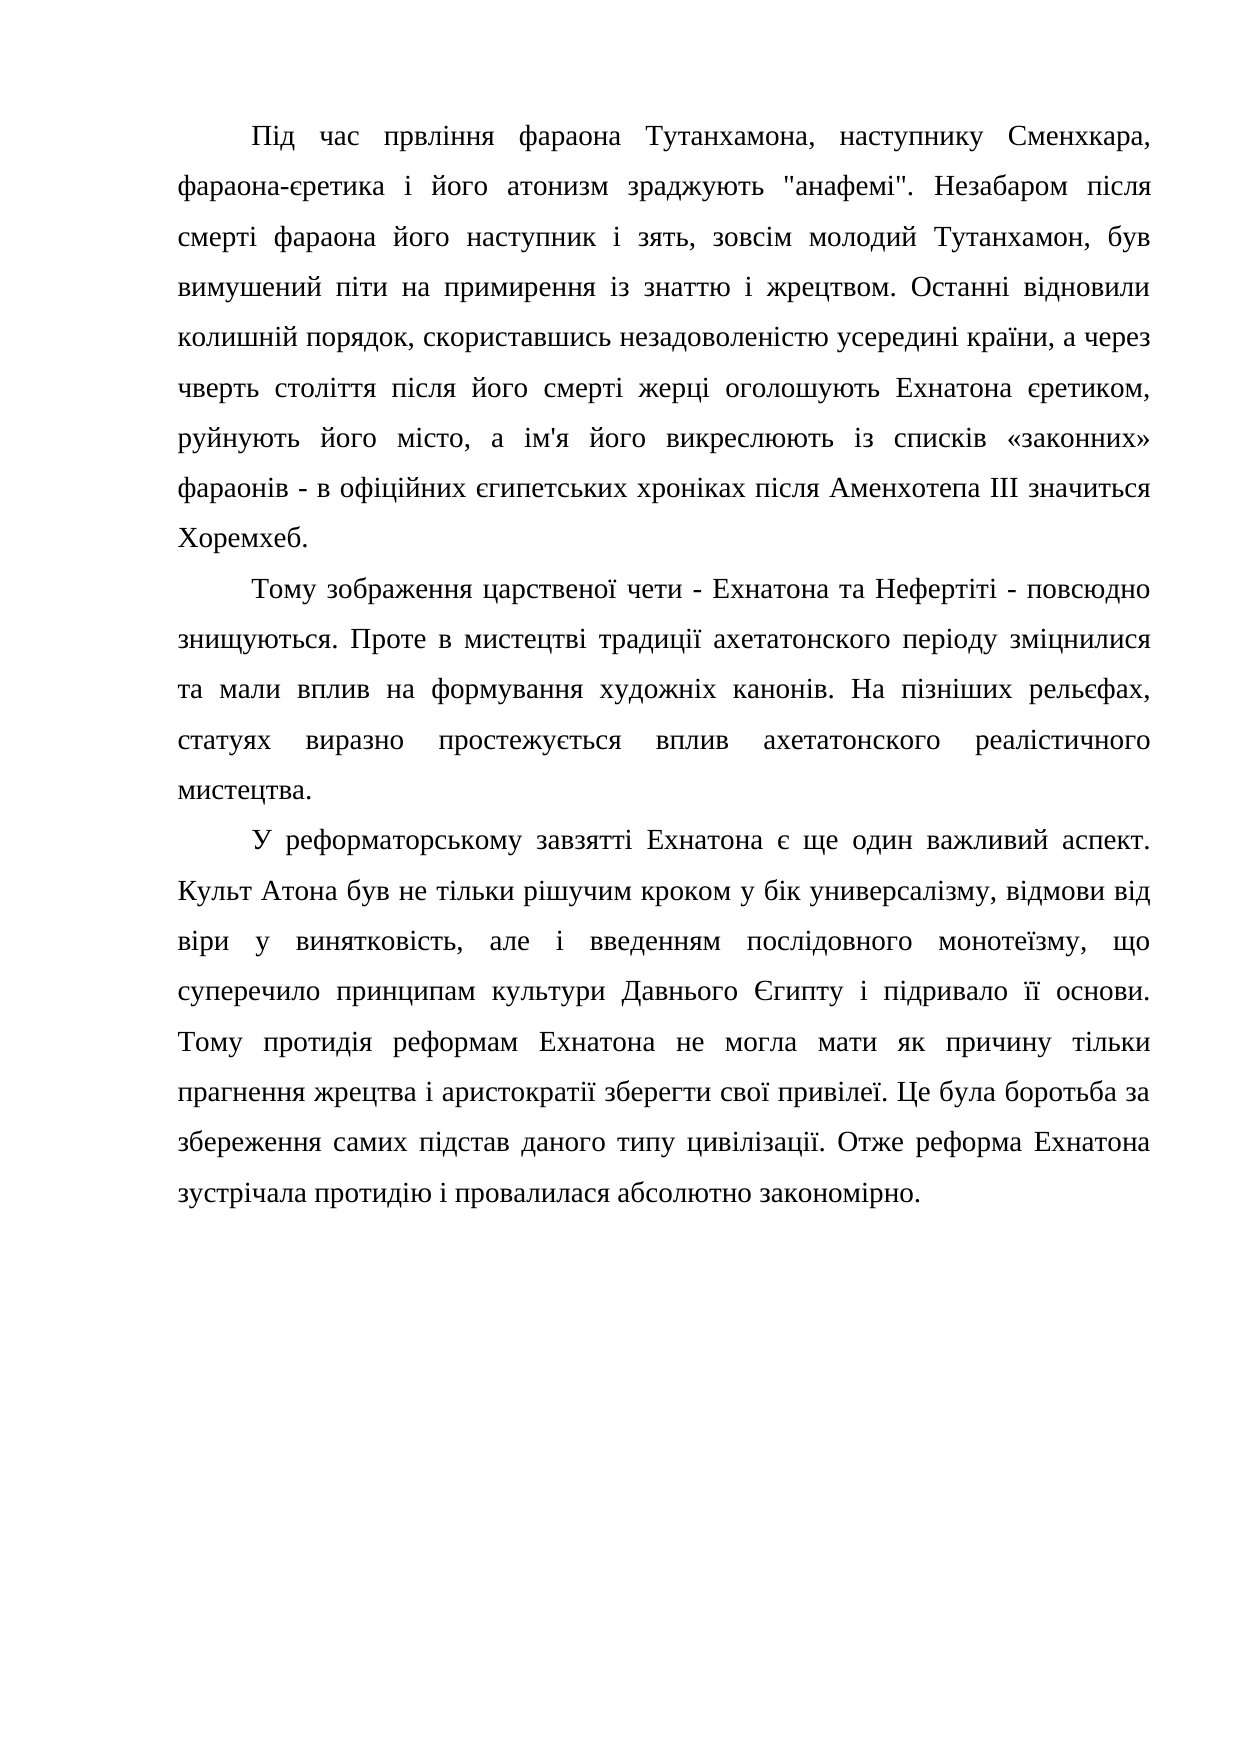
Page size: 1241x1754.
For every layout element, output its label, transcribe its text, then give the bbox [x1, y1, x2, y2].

text У реформаторському завзятті Ехнатона є ще один важливий аспект. Культ Атона був не тільки рішучим кроком у бік универсалізму, відмови від віри у винятковість, але і введенням послідовного монотеїзму, що суперечило принципам культури Давнього Єгипту і підривало її основи. Тому протидія реформам Ехнатона не могла мати як причину тільки прагнення жрецтва і аристократії зберегти свої привілеї. Це була боротьба за збереження самих підстав даного типу цивілізації. Отже реформа Ехнатона зустрічала протидію і провалилася абсолютно закономірно. [177, 822, 1152, 1208]
text Тому зображення царственої чети - Ехнатона та Нефертіті - повсюдно знищуються. Проте в мистецтві традиції ахетатонского періоду зміцнилися та мали вплив на формування художніх канонів. На пізніших рельєфах, статуях виразно простежується вплив ахетатонского реалістичного мистецтва. [177, 571, 1152, 806]
text Під час првління фараона Тутанхамона, наступнику Сменхкара, фараона-єретика і його атонизм зраджують "анафемі". Незабаром після смерті фараона його наступник і зять, зовсім молодий Тутанхамон, був вимушений піти на примирення із знаттю і жрецтвом. Останні відновили колишній порядок, скориставшись незадоволеністю усередині країни, а через чверть століття після його смерті жерці оголошують Ехнатона єретиком, руйнують його місто, а ім'я його викреслюють із списків «законних» фараонів - в офіційних єгипетських хроніках після Аменхотепа III значиться Хоремхеб. [177, 118, 1152, 554]
